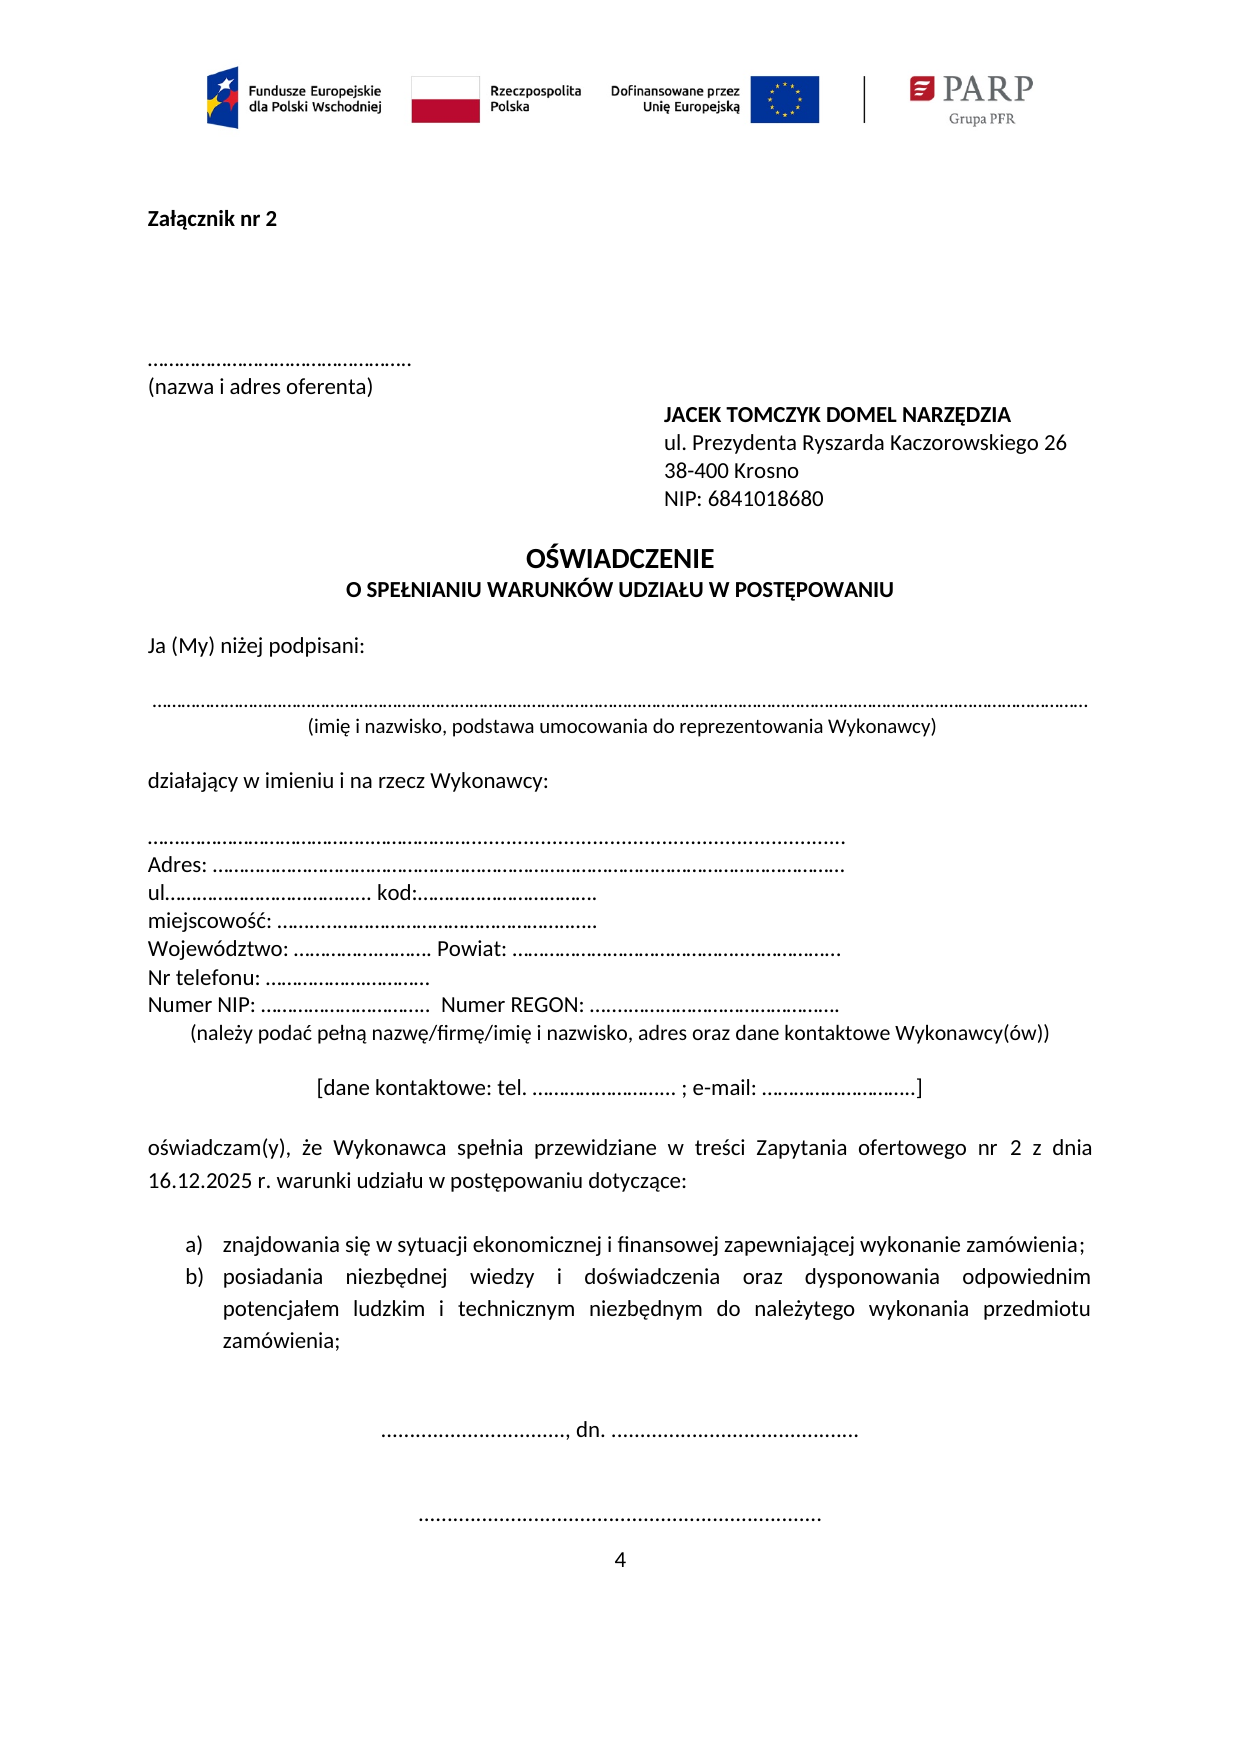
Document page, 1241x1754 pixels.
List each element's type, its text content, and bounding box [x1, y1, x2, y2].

list posiadania niezbędnej wiedzy i doświadczenia oraz dysponowania odpowiednim potencjałem ludzkim i technicznym niezbędnym do należytego wykonania przedmiotu zamówienia; [185, 1262, 1093, 1355]
text ................................, dn. ........................................... [148, 1415, 1093, 1443]
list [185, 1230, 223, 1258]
text NIP: 6841018680 [590, 484, 1093, 512]
text oświadczam(y), że Wykonawca spełnia przewidziane w treści Zapytania ofertowego nr 2 z dnia 16.12.2025 r. warunki udziału w postępowaniu dotyczące: [148, 1133, 1093, 1194]
text Nr telefonu: ……………….………… [148, 963, 1093, 991]
text O SPEŁNIANIU WARUNKÓW UDZIAŁU W POSTĘPOWANIU [148, 576, 1093, 603]
text ………………………………………….. [148, 344, 1093, 372]
text Adres: ………………………………………………………………………………………………………… [148, 851, 1093, 878]
text OŚWIADCZENIE [148, 540, 1093, 576]
text 38-400 Krosno [590, 456, 1093, 484]
text (należy podać pełną nazwę/firmę/imię i nazwisko, adres oraz dane kontaktowe Wykonawcy(ów)) [148, 1019, 1093, 1045]
text ul. Prezydenta Ryszarda Kaczorowskiego 26 [590, 428, 1093, 456]
text miejscowość: …….....……………………………………..….. [148, 907, 1093, 934]
text JACEK TOMCZYK DOMEL NARZĘDZIA [590, 400, 1093, 428]
text …….……………………………..……………….................................................................. [148, 822, 1093, 851]
text Ja (My) niżej podpisani: [148, 632, 1093, 659]
text ul………………………………... kod:……………………………. [148, 878, 1093, 907]
text Numer NIP: ………………………….. Numer REGON: …....…………………………………. [148, 991, 1093, 1019]
text Załącznik nr 2 [148, 204, 1093, 232]
text działający w imieniu i na rzecz Wykonawcy: [148, 766, 1093, 794]
text …………………………………………………………………………………………………………………………………………………………………………… [148, 688, 1093, 713]
picture [185, 59, 1055, 137]
text Województwo: …………….………. Powiat: ……………………………………..……………... [148, 934, 1093, 963]
text [dane kontaktowe: tel. ……………………... ; e-mail: ………………………..] [148, 1073, 1093, 1101]
text ...................................................................... [148, 1499, 1093, 1527]
text (nazwa i adres oferenta) [148, 372, 1093, 400]
text (imię i nazwisko, podstawa umocowania do reprezentowania Wykonawcy) [148, 713, 1093, 738]
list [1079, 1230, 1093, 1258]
